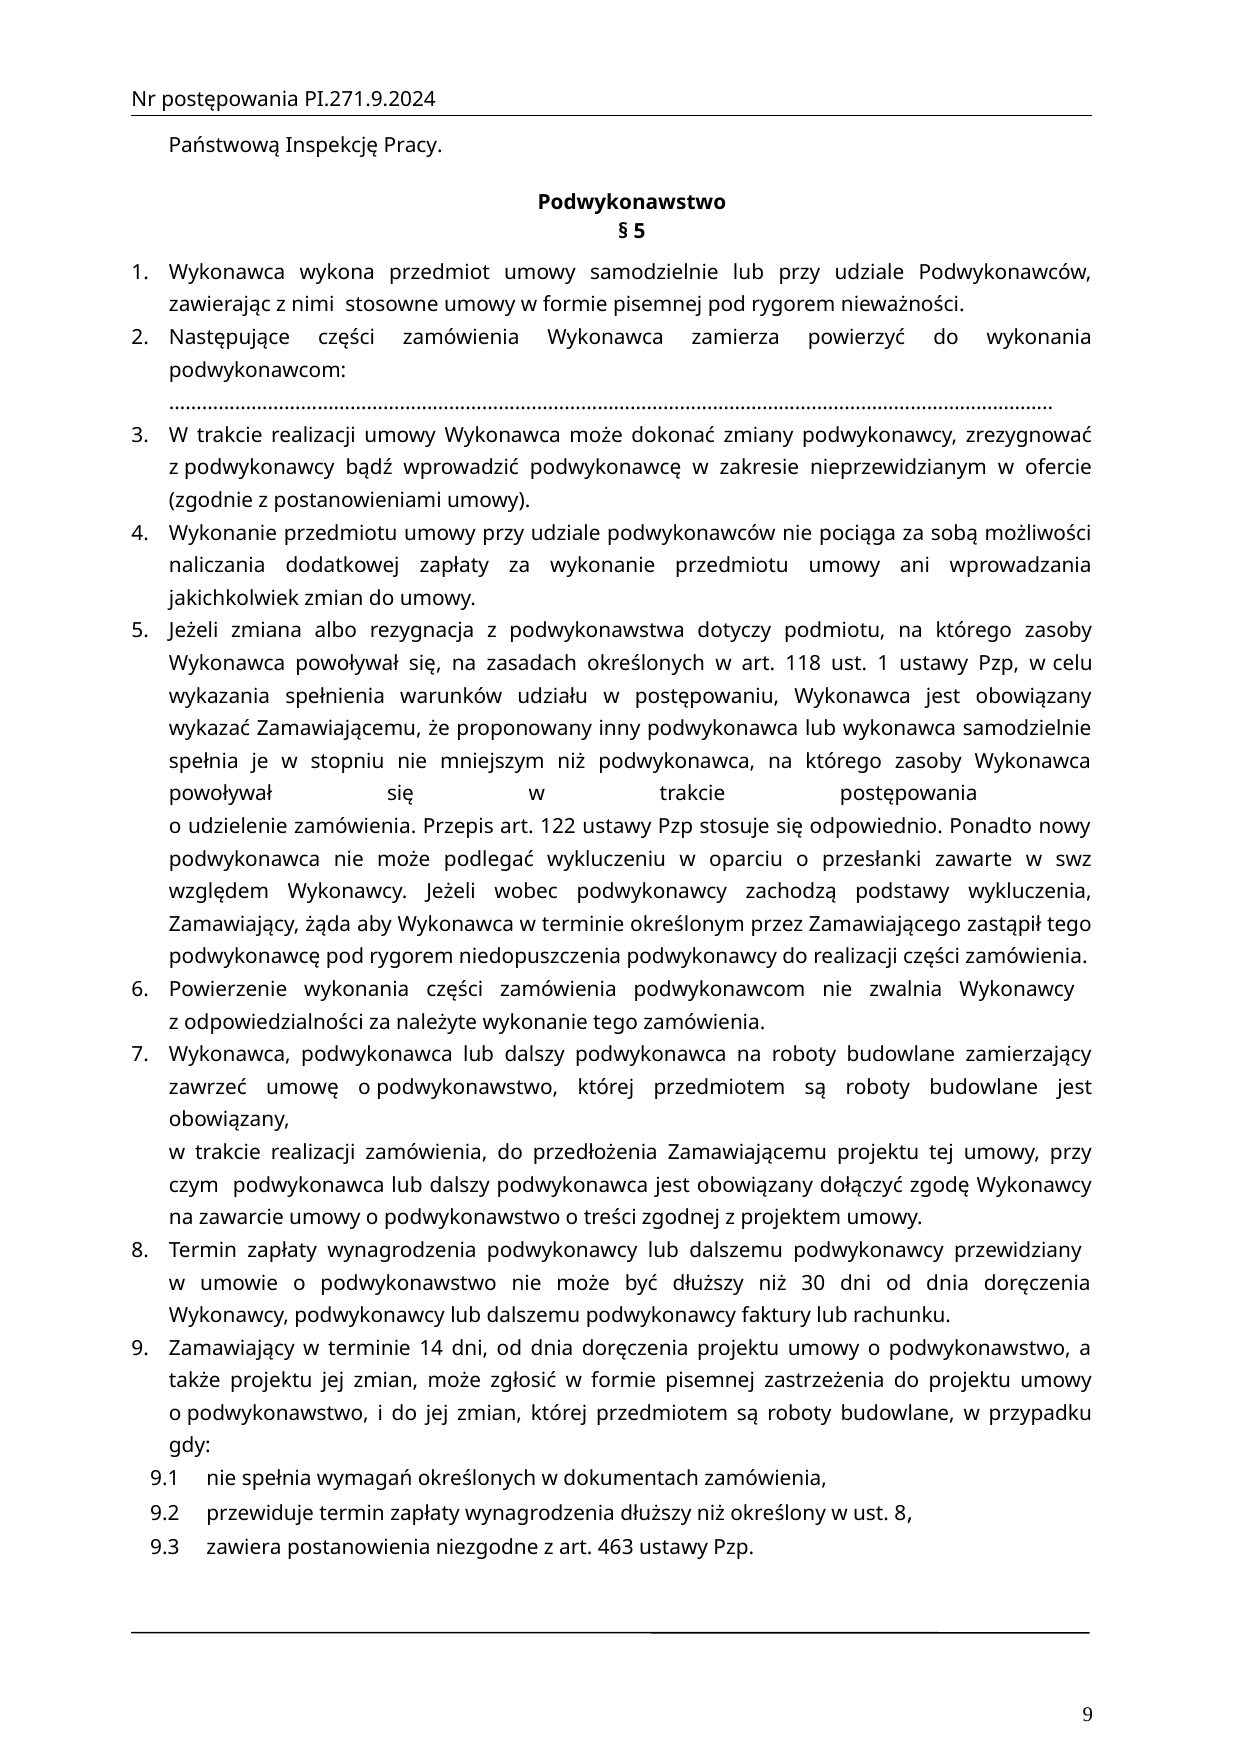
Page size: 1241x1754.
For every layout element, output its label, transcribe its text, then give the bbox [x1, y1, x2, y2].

list Powierzenie wykonania części zamówienia podwykonawcom nie zwalnia Wykonawcy z odpowiedzialności za należyte wykonanie tego zamówienia. [131, 974, 1092, 1035]
list W trakcie realizacji umowy Wykonawca może dokonać zmiany podwykonawcy, zrezygnować z podwykonawcy bądź wprowadzić podwykonawcę w zakresie nieprzewidzianym w ofercie (zgodnie z postanowieniami umowy). [131, 420, 1092, 513]
list Następujące części zamówienia Wykonawca zamierza powierzyć do wykonania podwykonawcom: [131, 322, 1092, 383]
list przewiduje termin zapłaty wynagrodzenia dłuższy niż określony w ust. 8, [150, 1496, 1092, 1527]
subtitle § 5 [171, 216, 1092, 244]
subtitle Podwykonawstwo [171, 187, 1092, 216]
list Termin zapłaty wynagrodzenia podwykonawcy lub dalszemu podwykonawcy przewidziany w umowie o podwykonawstwo nie może być dłuższy niż 30 dni od dnia doręczenia Wykonawcy, podwykonawcy lub dalszemu podwykonawcy faktury lub rachunku. [131, 1235, 1092, 1329]
list zawiera postanowienia niezgodne z art. 463 ustawy Pzp. [150, 1532, 1092, 1560]
list Wykonanie przedmiotu umowy przy udziale podwykonawców nie pociąga za sobą możliwości naliczania dodatkowej zapłaty za wykonanie przedmiotu umowy ani wprowadzania jakichkolwiek zmian do umowy. [131, 518, 1092, 611]
text …………………………………………………………………………………………………………………………………………….. [169, 387, 1092, 416]
list Wykonawca, podwykonawca lub dalszy podwykonawca na roboty budowlane zamierzający zawrzeć umowę o podwykonawstwo, której przedmiotem są roboty budowlane jest obowiązany, w trakcie realizacji zamówienia, do przedłożenia Zamawiającemu projektu tej umowy, przy czym podwykonawca lub dalszy podwykonawca jest obowiązany dołączyć zgodę Wykonawcy na zawarcie umowy o podwykonawstwo o treści zgodnej z projektem umowy. [131, 1039, 1092, 1231]
list nie spełnia wymagań określonych w dokumentach zamówienia, [150, 1463, 1092, 1492]
list Jeżeli zmiana albo rezygnacja z podwykonawstwa dotyczy podmiotu, na którego zasoby Wykonawca powoływał się, na zasadach określonych w art. 118 ust. 1 ustawy Pzp, w celu wykazania spełnienia warunków udziału w postępowaniu, Wykonawca jest obowiązany wykazać Zamawiającemu, że proponowany inny podwykonawca lub wykonawca samodzielnie spełnia je w stopniu nie mniejszym niż podwykonawca, na którego zasoby Wykonawca powoływał się w trakcie postępowania o udzielenie zamówienia. Przepis art. 122 ustawy Pzp stosuje się odpowiednio. Ponadto nowy podwykonawca nie może podlegać wykluczeniu w oparciu o przesłanki zawarte w swz względem Wykonawcy. Jeżeli wobec podwykonawcy zachodzą podstawy wykluczenia, Zamawiający, żąda aby Wykonawca w terminie określonym przez Zamawiającego zastąpił tego podwykonawcę pod rygorem niedopuszczenia podwykonawcy do realizacji części zamówienia. [131, 616, 1092, 970]
list Zamawiający w terminie 14 dni, od dnia doręczenia projektu umowy o podwykonawstwo, a także projektu jej zmian, może zgłosić w formie pisemnej zastrzeżenia do projektu umowy o podwykonawstwo, i do jej zmian, której przedmiotem są roboty budowlane, w przypadku gdy: [131, 1333, 1092, 1459]
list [131, 130, 1092, 158]
list Wykonawca wykona przedmiot umowy samodzielnie lub przy udziale Podwykonawców, zawierając z nimi stosowne umowy w formie pisemnej pod rygorem nieważności. [131, 257, 1092, 318]
